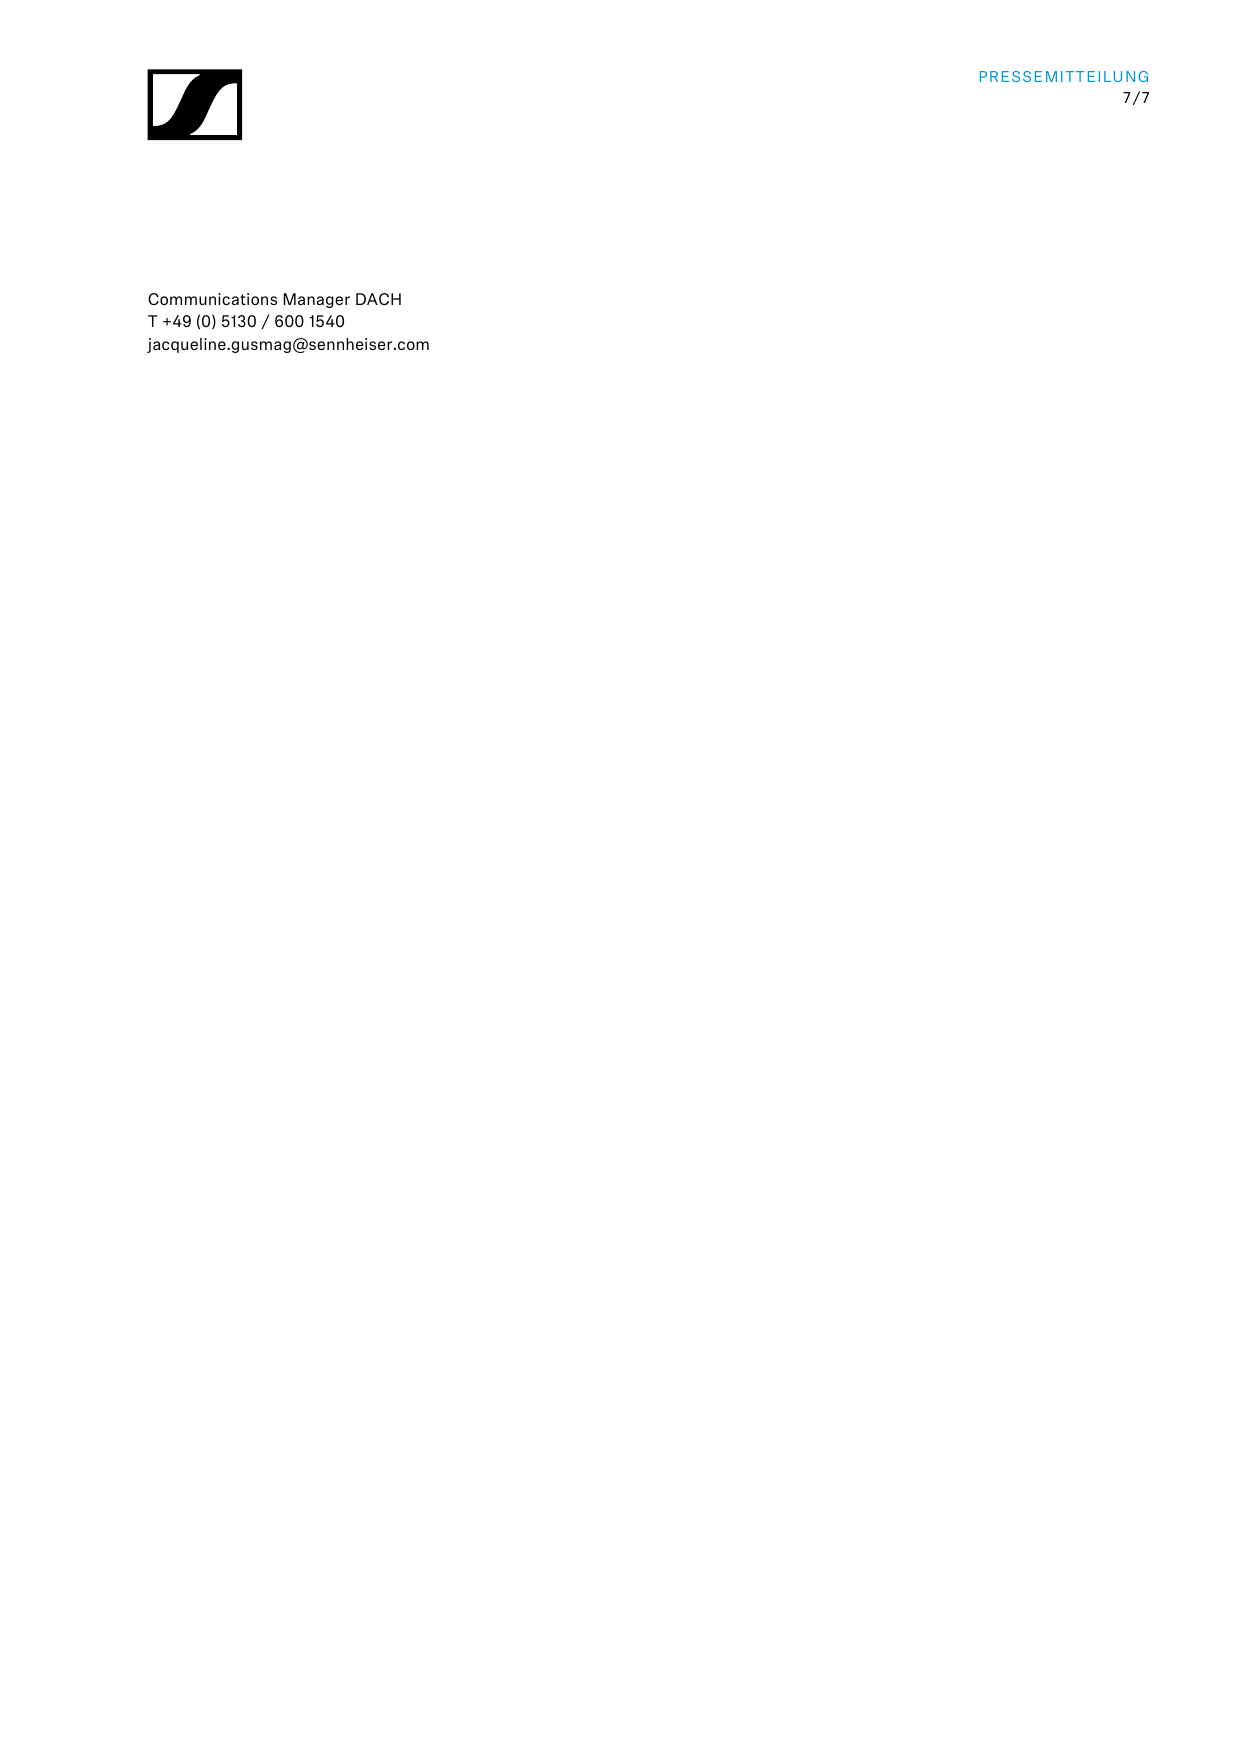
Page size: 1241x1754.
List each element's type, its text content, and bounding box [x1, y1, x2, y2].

text T +49 (0) 5130 / 600 1540 [148, 309, 968, 332]
text Communications Manager DACH [148, 287, 968, 309]
text jacqueline.gusmag@sennheiser.com [148, 332, 968, 354]
